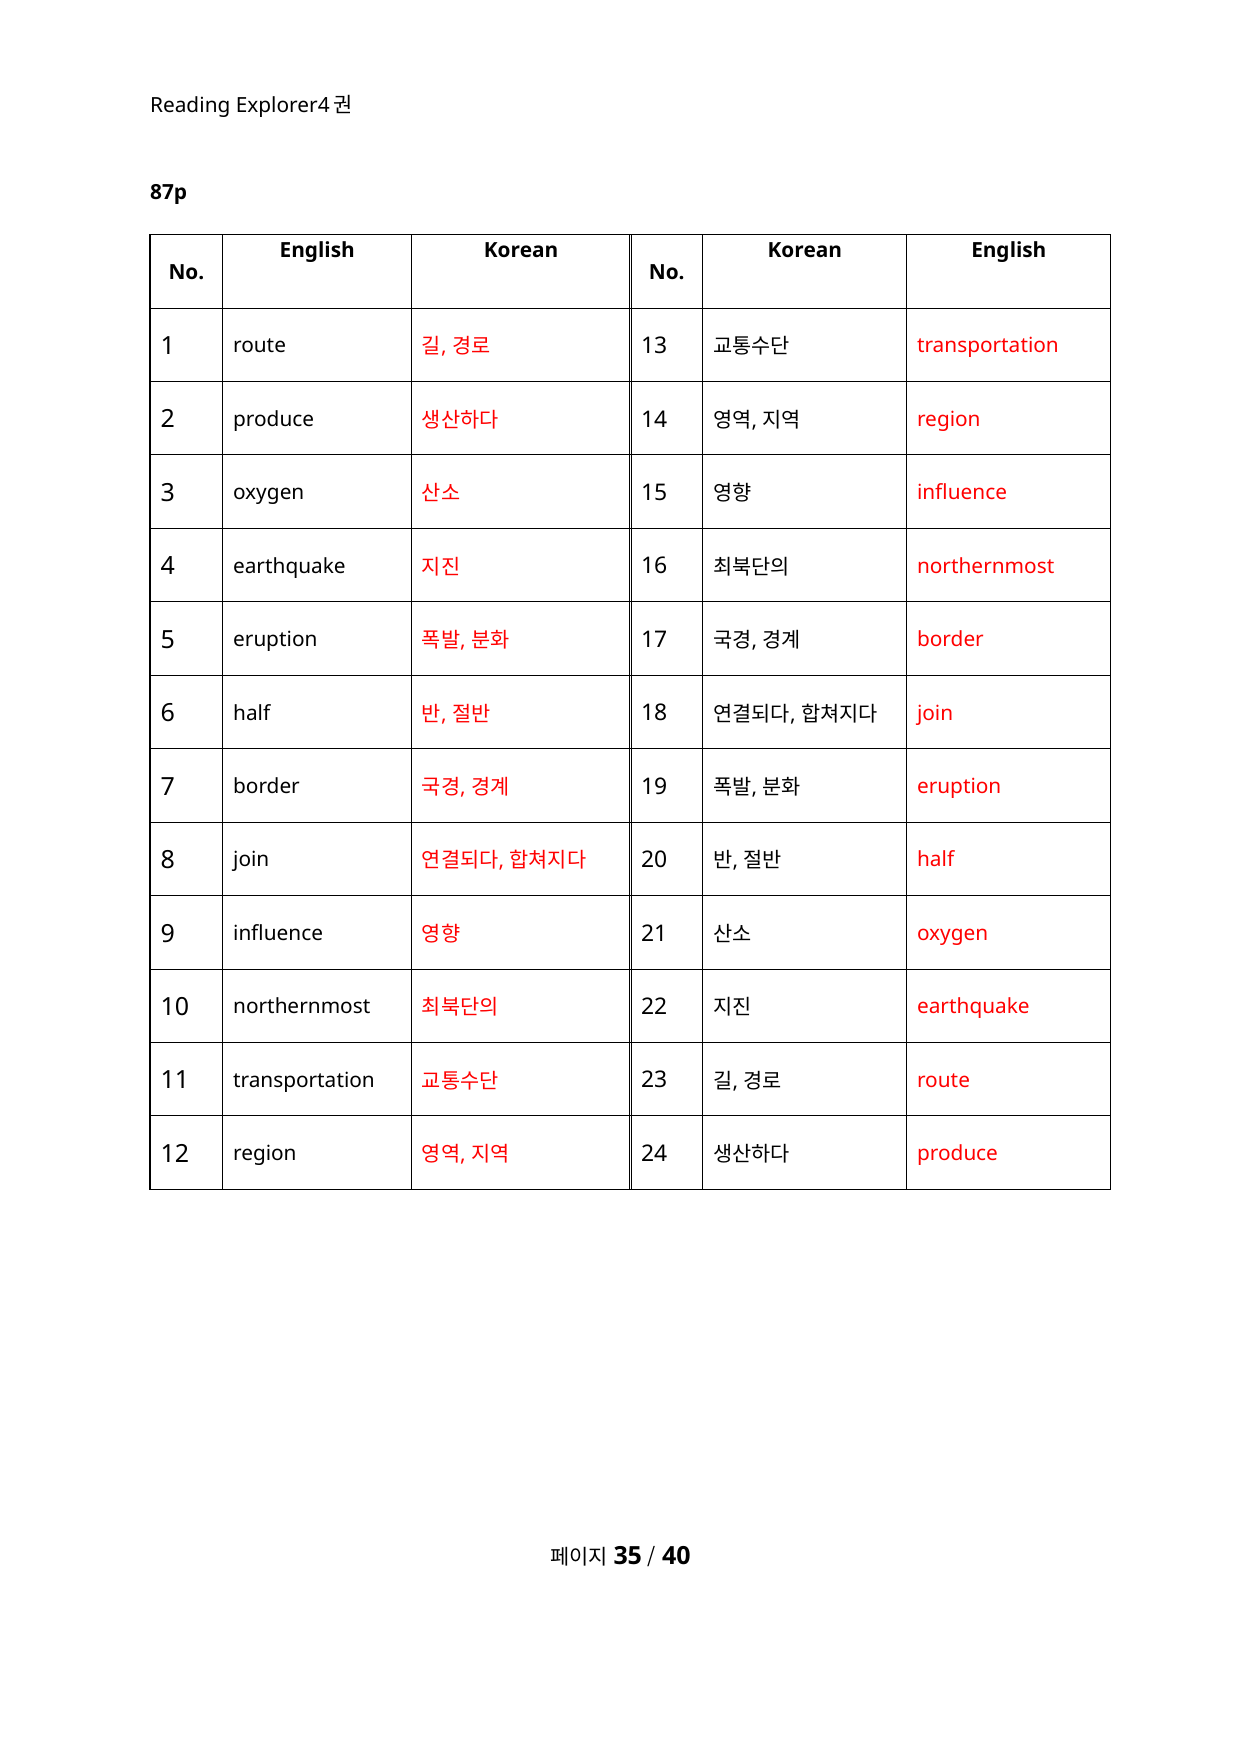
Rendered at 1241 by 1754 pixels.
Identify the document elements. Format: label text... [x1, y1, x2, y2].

table_cell transportation [223, 1043, 411, 1115]
table_cell 폭발, 분화 [703, 749, 906, 822]
table_cell 국경, 경계 [412, 749, 629, 822]
table_cell 12 [151, 1116, 222, 1189]
table_cell 20 [632, 823, 702, 895]
table_cell 1 [151, 309, 222, 381]
table_cell 8 [151, 823, 222, 895]
table_cell eruption [223, 602, 411, 675]
table_cell 영역, 지역 [412, 1116, 629, 1189]
table_cell 7 [151, 749, 222, 822]
table_cell route [907, 1043, 1110, 1115]
table_cell earthquake [907, 970, 1110, 1042]
table_cell 생산하다 [412, 382, 629, 454]
table_cell 24 [632, 1116, 702, 1189]
table_cell 지진 [412, 529, 629, 601]
table_cell 최북단의 [412, 970, 629, 1042]
text 87p [150, 177, 1090, 206]
table_cell 17 [632, 602, 702, 675]
table_cell route [223, 309, 411, 381]
table_header English [907, 235, 1110, 307]
table_cell region [907, 382, 1110, 454]
table_cell 3 [151, 455, 222, 528]
table_cell 폭발, 분화 [412, 602, 629, 675]
table_cell 교통수단 [412, 1043, 629, 1115]
table_cell half [907, 823, 1110, 895]
table_cell 23 [632, 1043, 702, 1115]
table_cell region [223, 1116, 411, 1189]
table_cell 영향 [703, 455, 906, 528]
table_cell 5 [151, 602, 222, 675]
table_cell 22 [632, 970, 702, 1042]
table_cell 연결되다, 합쳐지다 [412, 823, 629, 895]
table_cell 15 [632, 455, 702, 528]
table_cell produce [223, 382, 411, 454]
table_cell half [223, 676, 411, 748]
table_cell border [223, 749, 411, 822]
table_cell 영역, 지역 [703, 382, 906, 454]
table_cell eruption [907, 749, 1110, 822]
table_cell influence [907, 455, 1110, 528]
table_cell influence [223, 896, 411, 968]
table_cell 생산하다 [703, 1116, 906, 1189]
table_cell oxygen [223, 455, 411, 528]
table_cell 산소 [412, 455, 629, 528]
table_cell northernmost [223, 970, 411, 1042]
table_cell produce [907, 1116, 1110, 1189]
table_cell 길, 경로 [703, 1043, 906, 1115]
table_cell oxygen [907, 896, 1110, 968]
table_cell earthquake [223, 529, 411, 601]
table_cell 9 [151, 896, 222, 968]
table_cell join [223, 823, 411, 895]
table_cell 국경, 경계 [703, 602, 906, 675]
table_cell 13 [632, 309, 702, 381]
table_header English [223, 235, 411, 307]
table_header No. [151, 235, 222, 307]
table_cell 4 [151, 529, 222, 601]
table_cell 11 [151, 1043, 222, 1115]
table_cell 10 [151, 970, 222, 1042]
table_cell 연결되다, 합쳐지다 [703, 676, 906, 748]
table_header No. [632, 235, 702, 307]
table_cell 반, 절반 [703, 823, 906, 895]
table_header Korean [703, 235, 906, 307]
table_cell 2 [151, 382, 222, 454]
table_cell border [907, 602, 1110, 675]
table_cell 6 [151, 676, 222, 748]
table_cell 21 [632, 896, 702, 968]
table_cell 19 [632, 749, 702, 822]
table_cell northernmost [907, 529, 1110, 601]
table_cell 교통수단 [703, 309, 906, 381]
table_header Korean [412, 235, 629, 307]
table_cell 16 [632, 529, 702, 601]
table_cell 길, 경로 [412, 309, 629, 381]
table_cell 14 [632, 382, 702, 454]
table_cell 반, 절반 [412, 676, 629, 748]
table_cell join [907, 676, 1110, 748]
table_cell 18 [632, 676, 702, 748]
table_cell 영향 [412, 896, 629, 968]
table_cell 산소 [703, 896, 906, 968]
table_cell 최북단의 [703, 529, 906, 601]
table_cell transportation [907, 309, 1110, 381]
table_cell 지진 [703, 970, 906, 1042]
